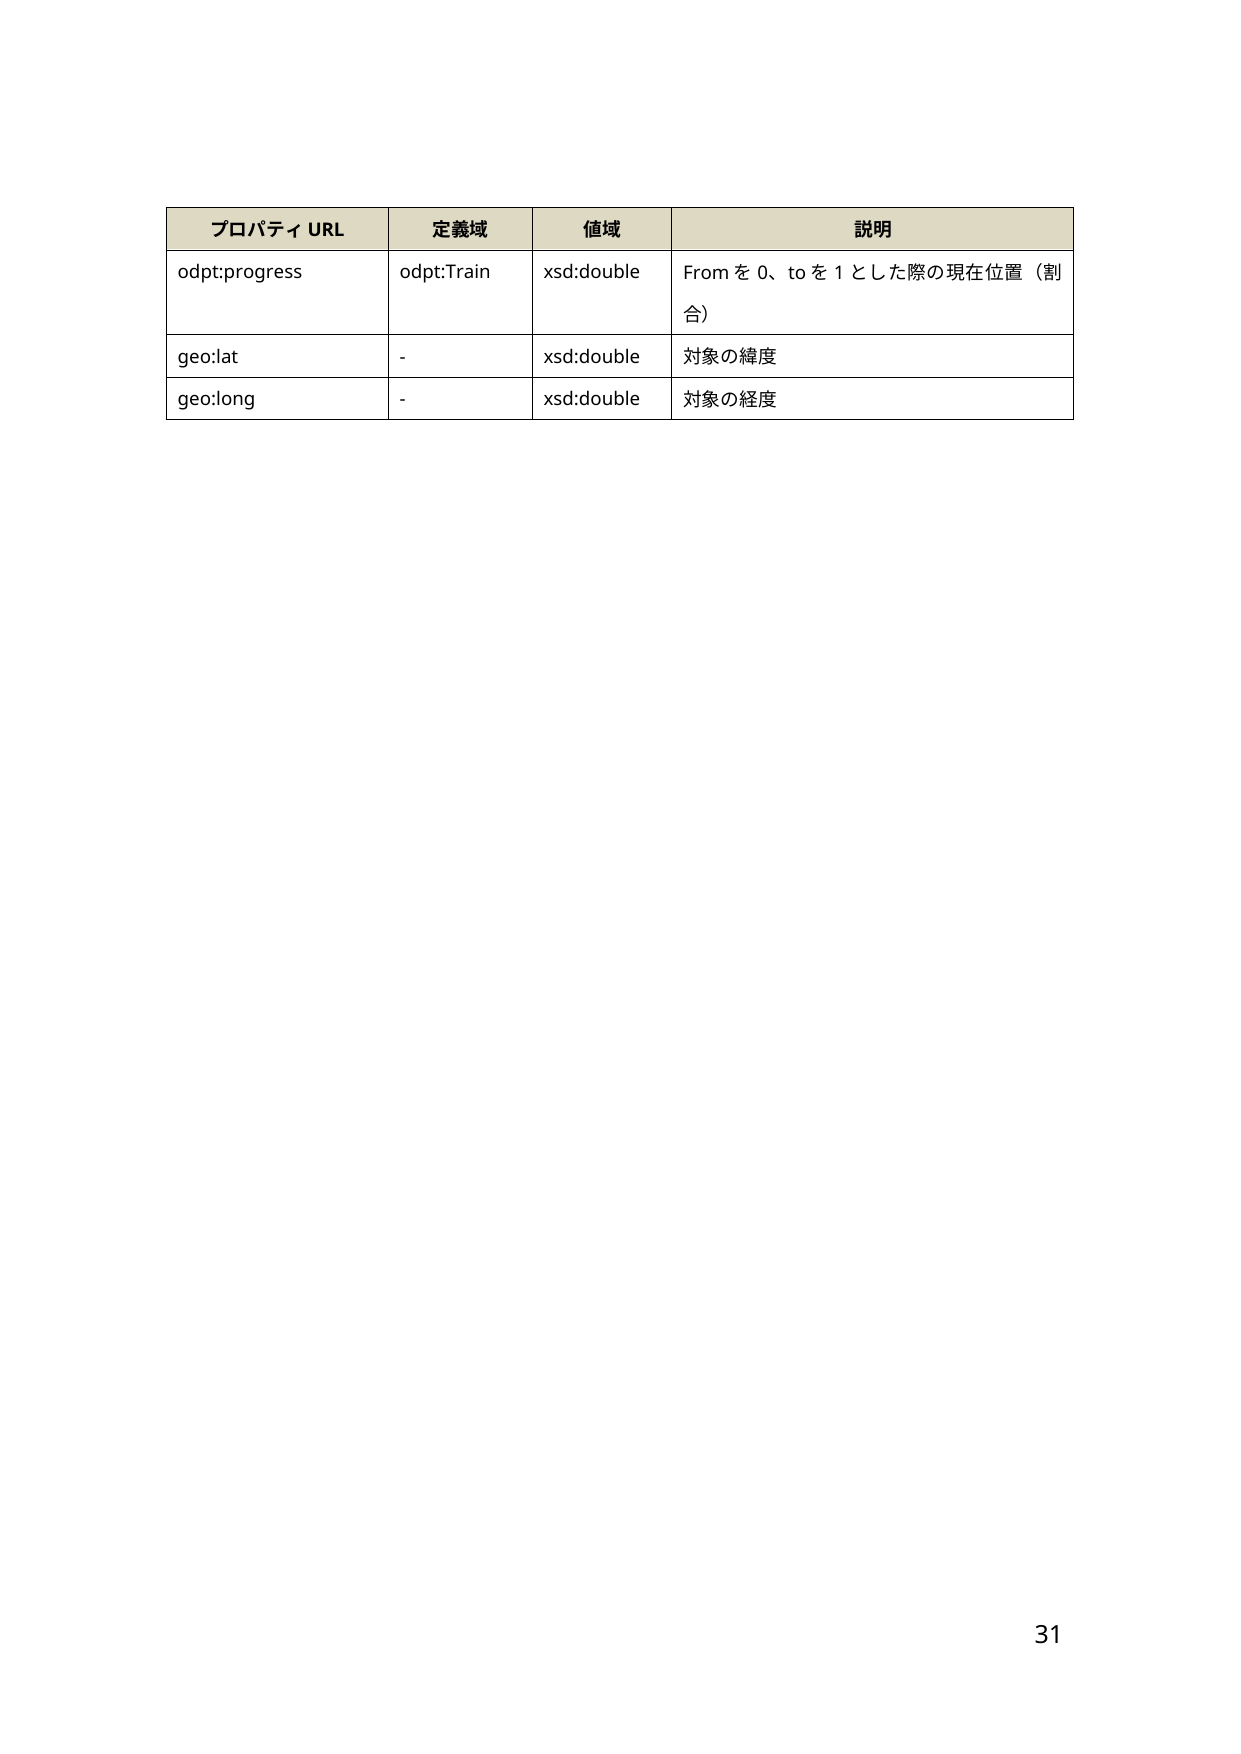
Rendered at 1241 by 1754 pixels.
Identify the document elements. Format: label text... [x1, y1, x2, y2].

table_cell odpt:Train [389, 251, 532, 334]
table_cell - [389, 378, 532, 419]
table_cell xsd:double [533, 251, 671, 334]
table_cell geo:lat [167, 335, 388, 377]
table_cell 対象の経度 [672, 378, 1073, 419]
table_cell geo:long [167, 378, 388, 419]
table_cell 対象の緯度 [672, 335, 1073, 377]
table_cell - [389, 335, 532, 377]
table_cell xsd:double [533, 335, 671, 377]
table_header 定義域 [389, 208, 532, 249]
table_cell xsd:double [533, 378, 671, 419]
table_cell odpt:progress [167, 251, 388, 334]
table_cell Fromを0、toを1とした際の現在位置（割合） [672, 251, 1073, 334]
table_header 値域 [533, 208, 671, 249]
table_header 説明 [672, 208, 1073, 249]
table_header プロパティURL [167, 208, 388, 249]
